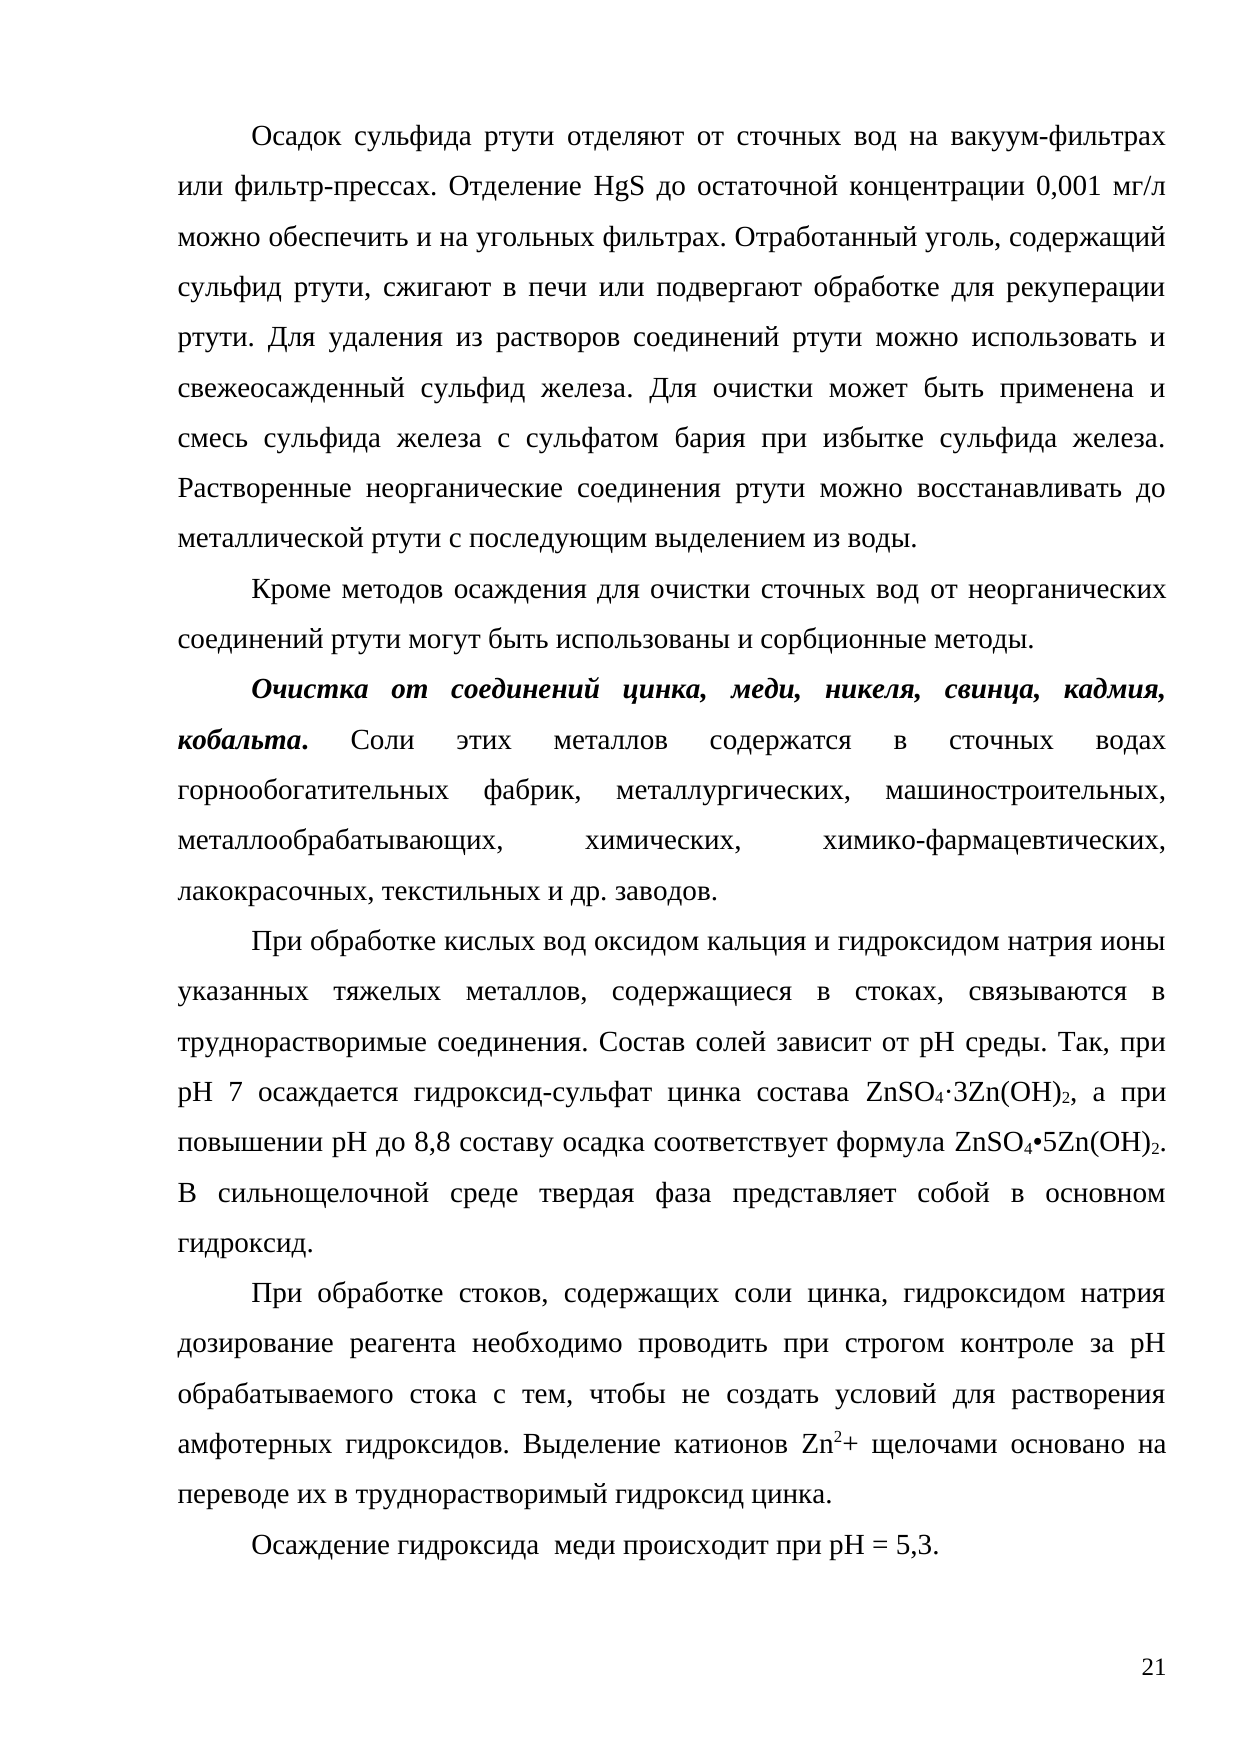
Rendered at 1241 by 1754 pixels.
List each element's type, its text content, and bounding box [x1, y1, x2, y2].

text Осадок сульфида ртути отделяют от сточных вод на вакуум-фильтрах или фильтр-прессах. Отделение HgS до остаточной концентрации 0,001 мг/л можно обеспечить и на угольных фильтрах. Отработанный уголь, содержащий сульфид ртути, сжигают в печи или подвергают обработке для рекуперации ртути. Для удаления из растворов соединений ртути можно использовать и свежеосажденный сульфид железа. Для очистки может быть применена и смесь сульфида железа с сульфатом бария при избытке сульфида железа. Растворенные неорганические соединения ртути можно восстанавливать до металлической ртути с последующим выделением из воды. [177, 118, 1167, 554]
text При обработке кислых вод оксидом кальция и гидроксидом натрия ионы указанных тяжелых металлов, содержащиеся в стоках, связываются в труднорастворимые соединения. Состав солей зависит от рН среды. Так, при рН 7 осаждается гидроксид-сульфат цинка состава ZnSO4·3Zn(OH)2, а при повышении рН до 8,8 составу осадка соответствует формула ZnSO4•5Zn(OH)2. В сильнощелочной среде твердая фаза представляет собой в основном гидроксид. [177, 923, 1167, 1258]
text Кроме методов осаждения для очистки сточных вод oт неорганических соединений ртути могут быть использованы и сорбционные методы. [177, 571, 1167, 655]
text Осаждение гидроксида меди происходит при рН = 5,3. [177, 1527, 1167, 1560]
text При обработке стоков, содержащих соли цинка, гидроксидом натрия дозирование реагента необходимо проводить при строгом контроле за рН обрабатываемого стока с тем, чтобы не создать условий для растворения амфотерных гидроксидов. Выделение катионов Zn2+ щелочами основано на переводе их в труднорастворимый гидроксид цинка. [177, 1275, 1167, 1510]
text Очистка от соединений цинка, меди, никеля, свинца, кадмия, кобальта. Соли этих металлов содержатся в сточных водах горнообогатительных фабрик, металлургических, машиностроительных, металлообрабатывающих, химических, химико-фармацевтических, лакокрасочных, текстильных и др. заводов. [177, 672, 1167, 906]
